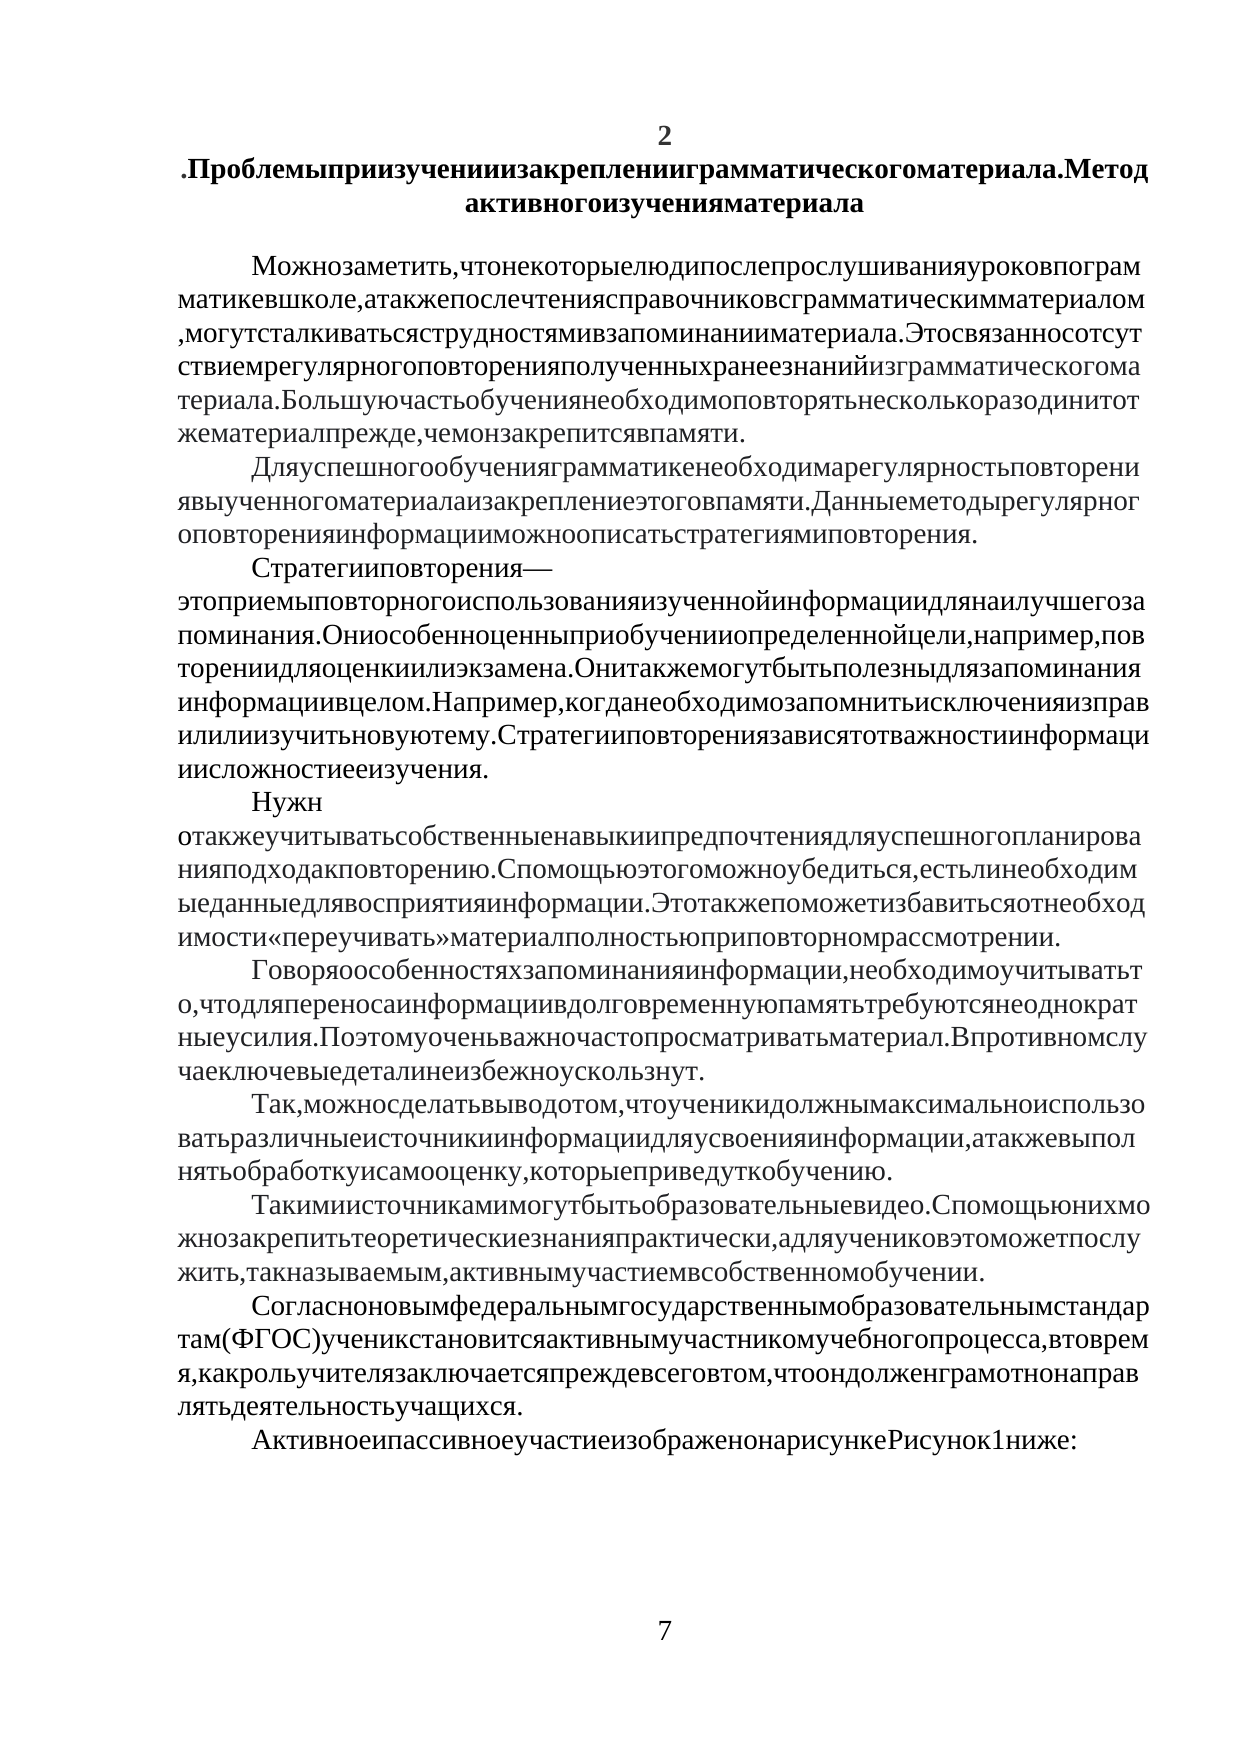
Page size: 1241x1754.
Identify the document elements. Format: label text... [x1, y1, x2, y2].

text Говоряоособенностяхзапоминанияинформации,необходимоучитыватьто,чтодляпереносаинформациивдолговременнуюпамятьтребуютсянеоднократныеусилия.Поэтомуоченьважночастопросматриватьматериал.Впротивномслучаеключевыедеталинеизбежноускользнут. [177, 952, 1152, 1086]
text Можнозаметить,чтонекоторыелюдипослепрослушиванияуроковпограмматикевшколе,атакжепослечтениясправочниковсграмматическимматериалом,могутсталкиватьсяструдностямивзапоминанииматериала.Этосвязанносотсутствиемрегулярногоповторенияполученныхранеезнанийизграмматическогоматериала.Большуючастьобучениянеобходимоповторятьнесколькоразодинитотжематериалпрежде,чемонзакрепитсявпамяти. [177, 248, 1152, 449]
subtitle 2.Проблемыприизученииизакрепленииграмматическогоматериала.Методактивногоизученияматериала [177, 118, 1152, 219]
text Согласноновымфедеральнымгосударственнымобразовательнымстандартам(ФГОС)ученикстановитсяактивнымучастникомучебногопроцесса,втовремя,какрольучителязаключаетсяпреждевсеговтом,чтоондолженграмотнонаправлятьдеятельностьучащихся. [177, 1288, 1152, 1422]
text Такимиисточникамимогутбытьобразовательныевидео.Спомощьюнихможнозакрепитьтеоретическиезнанияпрактически,адляучениковэтоможетпослужить,такназываемым,активнымучастиемвсобственномобучении. [177, 1187, 1152, 1288]
text Дляуспешногообученияграмматикенеобходимарегулярностьповторениявыученногоматериалаизакреплениеэтоговпамяти.Данныеметодырегулярногоповторенияинформацииможноописатьстратегиямиповторения. [177, 449, 1152, 550]
text АктивноеипассивноеучастиеизображенонарисункеРисунок1ниже: [177, 1422, 1152, 1455]
text Нужнотакжеучитыватьсобственныенавыкиипредпочтениядляуспешногопланированияподходакповторению.Спомощьюэтогоможноубедиться,естьлинеобходимыеданныедлявосприятияинформации.Этотакжепоможетизбавитьсяотнеобходимости«переучивать»материалполностьюприповторномрассмотрении. [177, 784, 1152, 952]
text Стратегииповторения—этоприемыповторногоиспользованияизученнойинформациидлянаилучшегозапоминания.Ониособенноценныприобученииопределеннойцели,например,повторениидляоценкиилиэкзамена.Онитакжемогутбытьполезныдлязапоминанияинформациивцелом.Например,когданеобходимозапомнитьисключенияизправилилиизучитьновуютему.Стратегииповторениязависятотважностиинформацииисложностиееизучения. [177, 550, 1152, 784]
text Так,можносделатьвыводотом,чтоученикидолжнымаксимальноиспользоватьразличныеисточникиинформациидляусвоенияинформации,атакжевыполнятьобработкуисамооценку,которыеприведуткобучению. [177, 1086, 1152, 1187]
